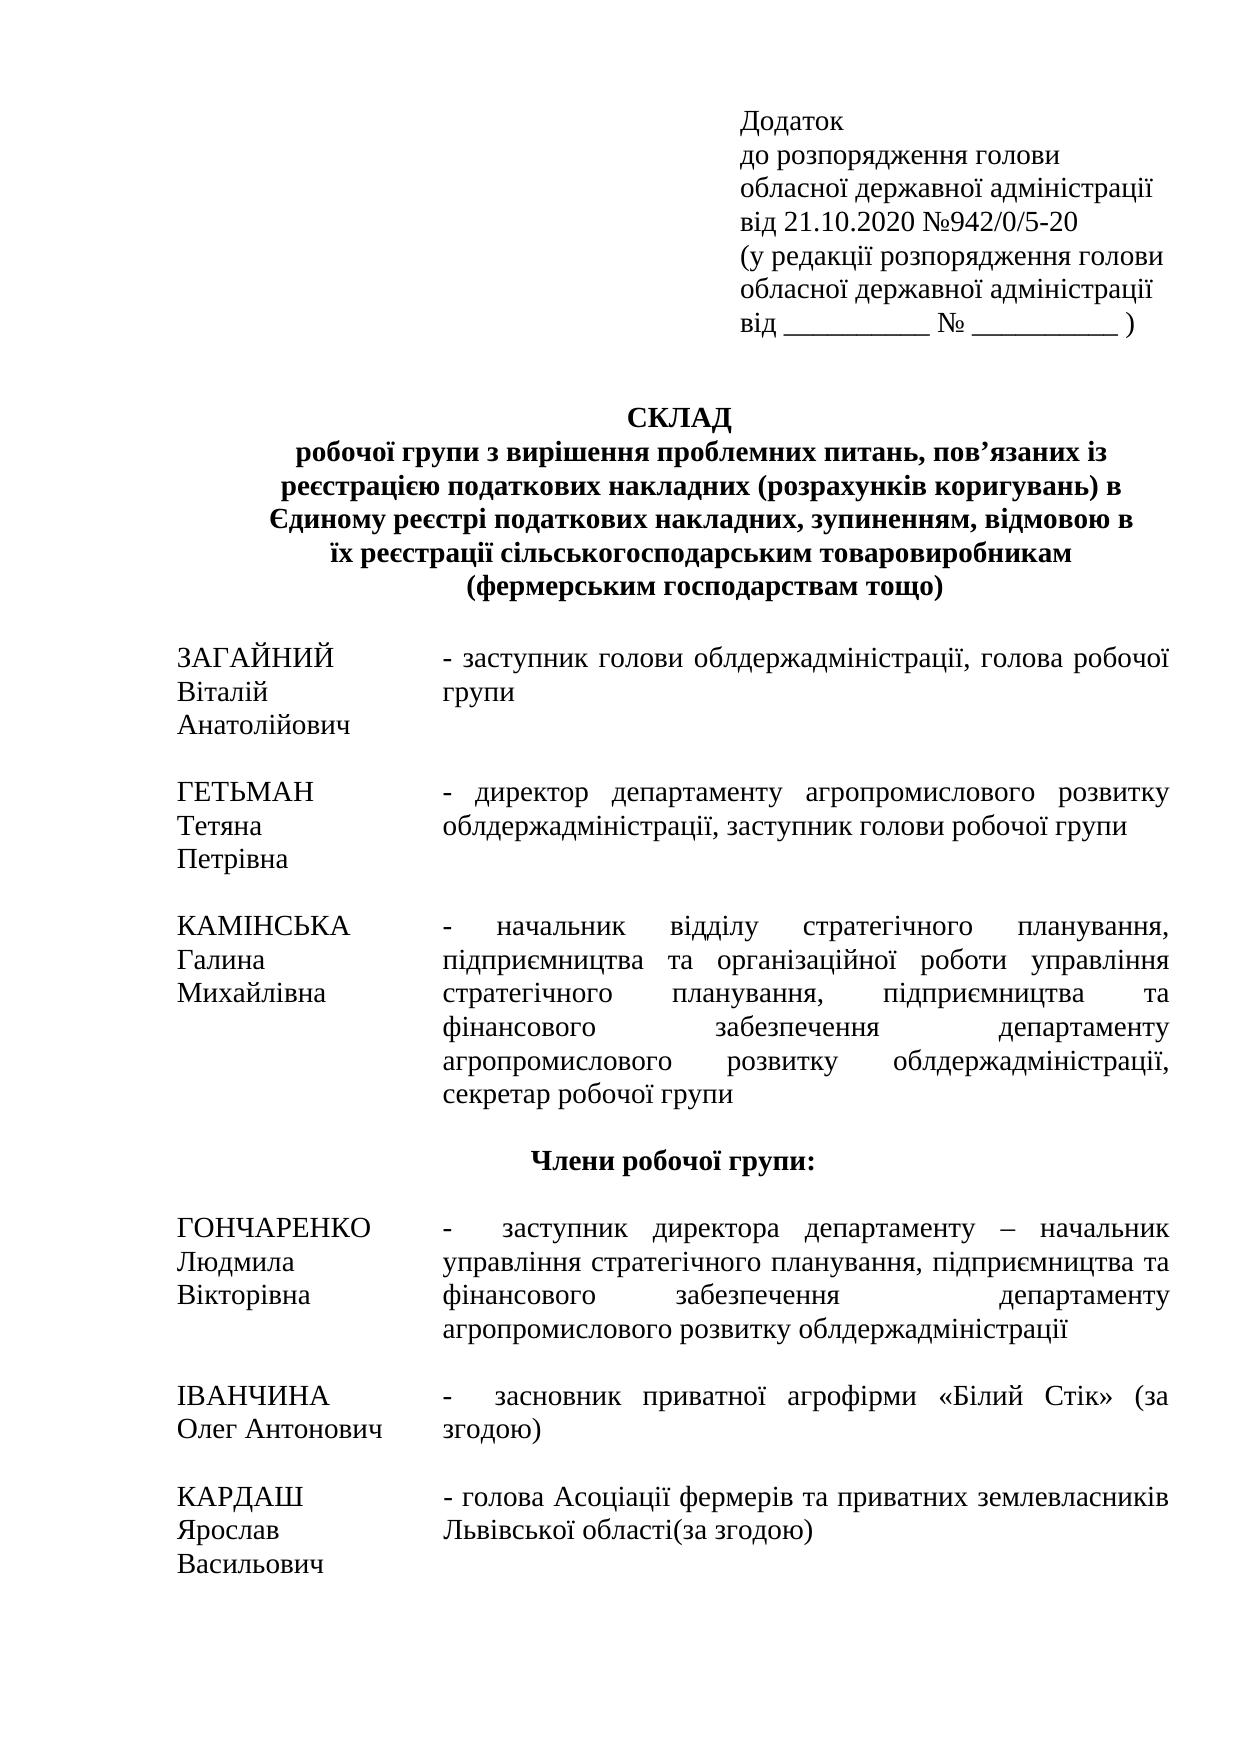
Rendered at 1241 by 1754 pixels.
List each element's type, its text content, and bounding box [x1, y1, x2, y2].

text робочої групи з вирішення проблемних питань, пов’язаних із реєстрацією податкових накладних (розрахунків коригувань) в Єдиному реєстрі податкових накладних, зупиненням, відмовою в [222, 434, 1181, 535]
text Додаток [177, 103, 1181, 137]
table_cell - заступник директора департаменту – начальник управління стратегічного планування, підприємництва та фінансового забезпечення департаменту агропромислового розвитку облдержадміністрації [431, 1210, 1181, 1378]
table_cell - директор департаменту агропромислового розвитку облдержадміністрації, заступник голови робочої групи [431, 774, 1181, 908]
table_cell ГЕТЬМАН Тетяна Петрівна [165, 774, 431, 908]
table_cell - голова Асоціації фермерів та приватних землевласників Львівської області(за згодою) [431, 1479, 1181, 1613]
table_cell - засновник приватної агрофірми «Білий Стік» (за згодою) [431, 1378, 1181, 1479]
text обласної державної адміністрації [177, 171, 1181, 204]
text від __________ № __________ ) [177, 305, 1181, 338]
table_cell ІВАНЧИНА Олег Антонович [165, 1378, 431, 1479]
text до розпорядження голови [177, 137, 1181, 171]
table_cell Члени робочої групи: [165, 1143, 1181, 1210]
table_cell - начальник відділу стратегічного планування, підприємництва та організаційної роботи управління стратегічного планування, підприємництва та фінансового забезпечення департаменту агропромислового розвитку облдержадміністрації, секретар робочої групи [431, 909, 1181, 1143]
text обласної державної адміністрації [177, 271, 1181, 305]
text (у редакції розпорядження голови [177, 238, 1181, 271]
table_header - заступник голови облдержадміністрації, голова робочої групи [431, 640, 1181, 774]
text від 21.10.2020 №942/0/5-20 [177, 204, 1181, 238]
table_header ЗАГАЙНИЙ Віталій Анатолійович [165, 640, 431, 774]
table_cell ГОНЧАРЕНКО Людмила Вікторівна [165, 1210, 431, 1378]
text їх реєстрації сільськогосподарським товаровиробникам [222, 535, 1181, 568]
table_cell КАМІНСЬКА Галина Михайлівна [165, 909, 431, 1143]
text СКЛАД [177, 401, 1181, 434]
table_cell КАРДАШ Ярослав Васильович [165, 1479, 431, 1613]
text (фермерським господарствам тощо) [222, 568, 1181, 602]
